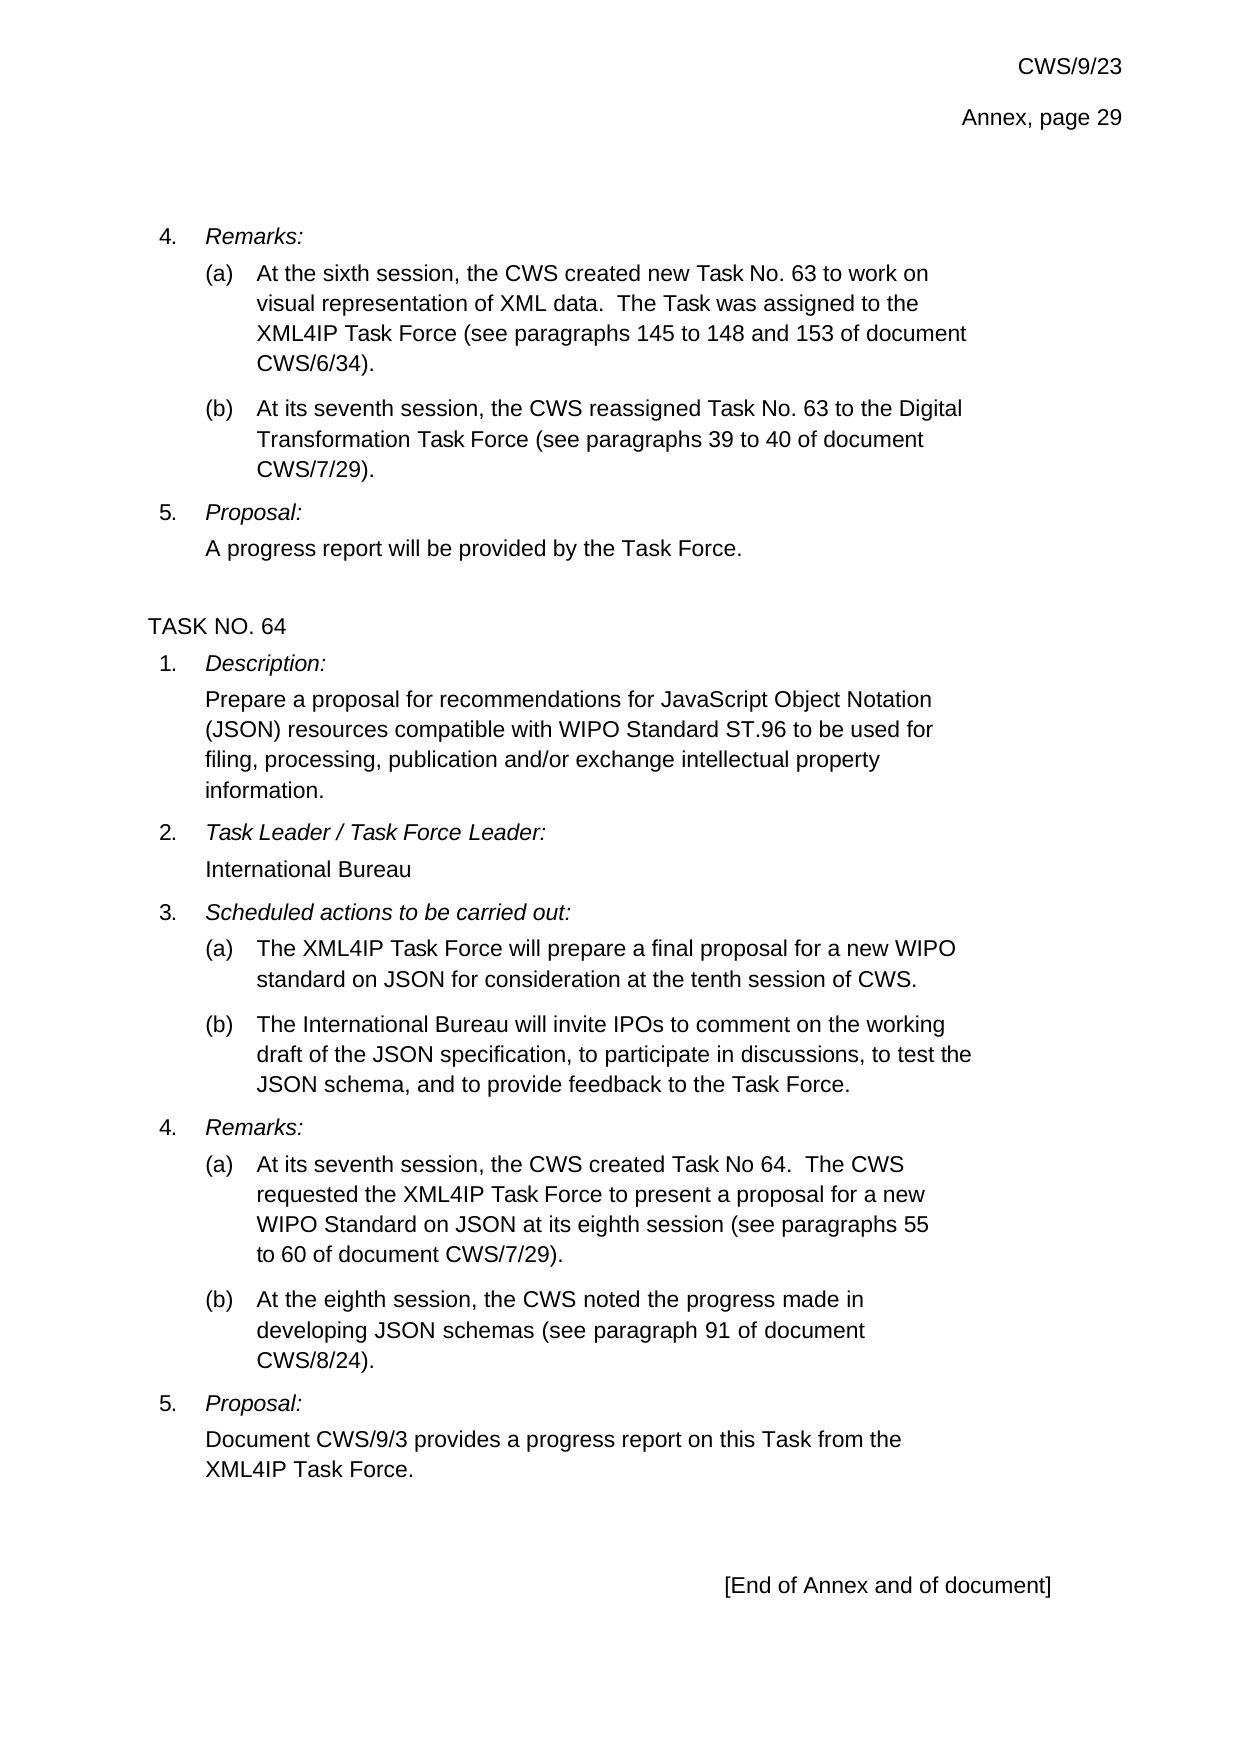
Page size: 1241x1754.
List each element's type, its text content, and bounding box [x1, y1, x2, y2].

list Proposal: [159, 1389, 1122, 1416]
text Prepare a proposal for recommendations for JavaScript Object Notation (JSON) resources compatible with WIPO Standard ST.96 to be used for filing, processing, publication and/or exchange intellectual property information. [205, 686, 987, 803]
list Proposal: [159, 498, 1122, 525]
list Task Leader / Task Force Leader: [159, 819, 1122, 846]
text Document CWS/9/3 provides a progress report on this Task from the XML4IP Task Force. [205, 1426, 986, 1482]
list Description: [159, 649, 1122, 676]
text [End of Annex and of document] [724, 1572, 1122, 1598]
list At the sixth session, the CWS created new Task No. 63 to work on visual representation of XML data. The Task was assigned to the XML4IP Task Force (see paragraphs 145 to 148 and 153 of document CWS/6/34). [205, 260, 969, 377]
list Scheduled actions to be carried out: [159, 898, 1122, 925]
list The International Bureau will invite IPOs to comment on the working draft of the JSON specification, to participate in discussions, to test the JSON schema, and to provide feedback to the Task Force. [205, 1011, 975, 1097]
list At its seventh session, the CWS reassigned Task No. 63 to the Digital Transformation Task Force (see paragraphs 39 to 40 of document CWS/7/29). [205, 395, 967, 482]
text International Bureau [205, 856, 1122, 882]
list At the eighth session, the CWS noted the progress made in developing JSON schemas (see paragraph 91 of document CWS/8/24). [205, 1286, 865, 1373]
list The XML4IP Task Force will prepare a final proposal for a new WIPO standard on JSON for consideration at the tenth session of CWS. [205, 935, 961, 992]
subtitle TASK NO. 64 [148, 613, 1122, 639]
list Remarks: [159, 1114, 1122, 1140]
text A progress report will be provided by the Task Force. [205, 535, 1122, 561]
list At its seventh session, the CWS created Task No 64. The CWS requested the XML4IP Task Force to present a proposal for a new WIPO Standard on JSON at its eighth session (see paragraphs 55 to 60 of document CWS/7/29). [205, 1151, 954, 1267]
list Remarks: [159, 223, 1122, 249]
